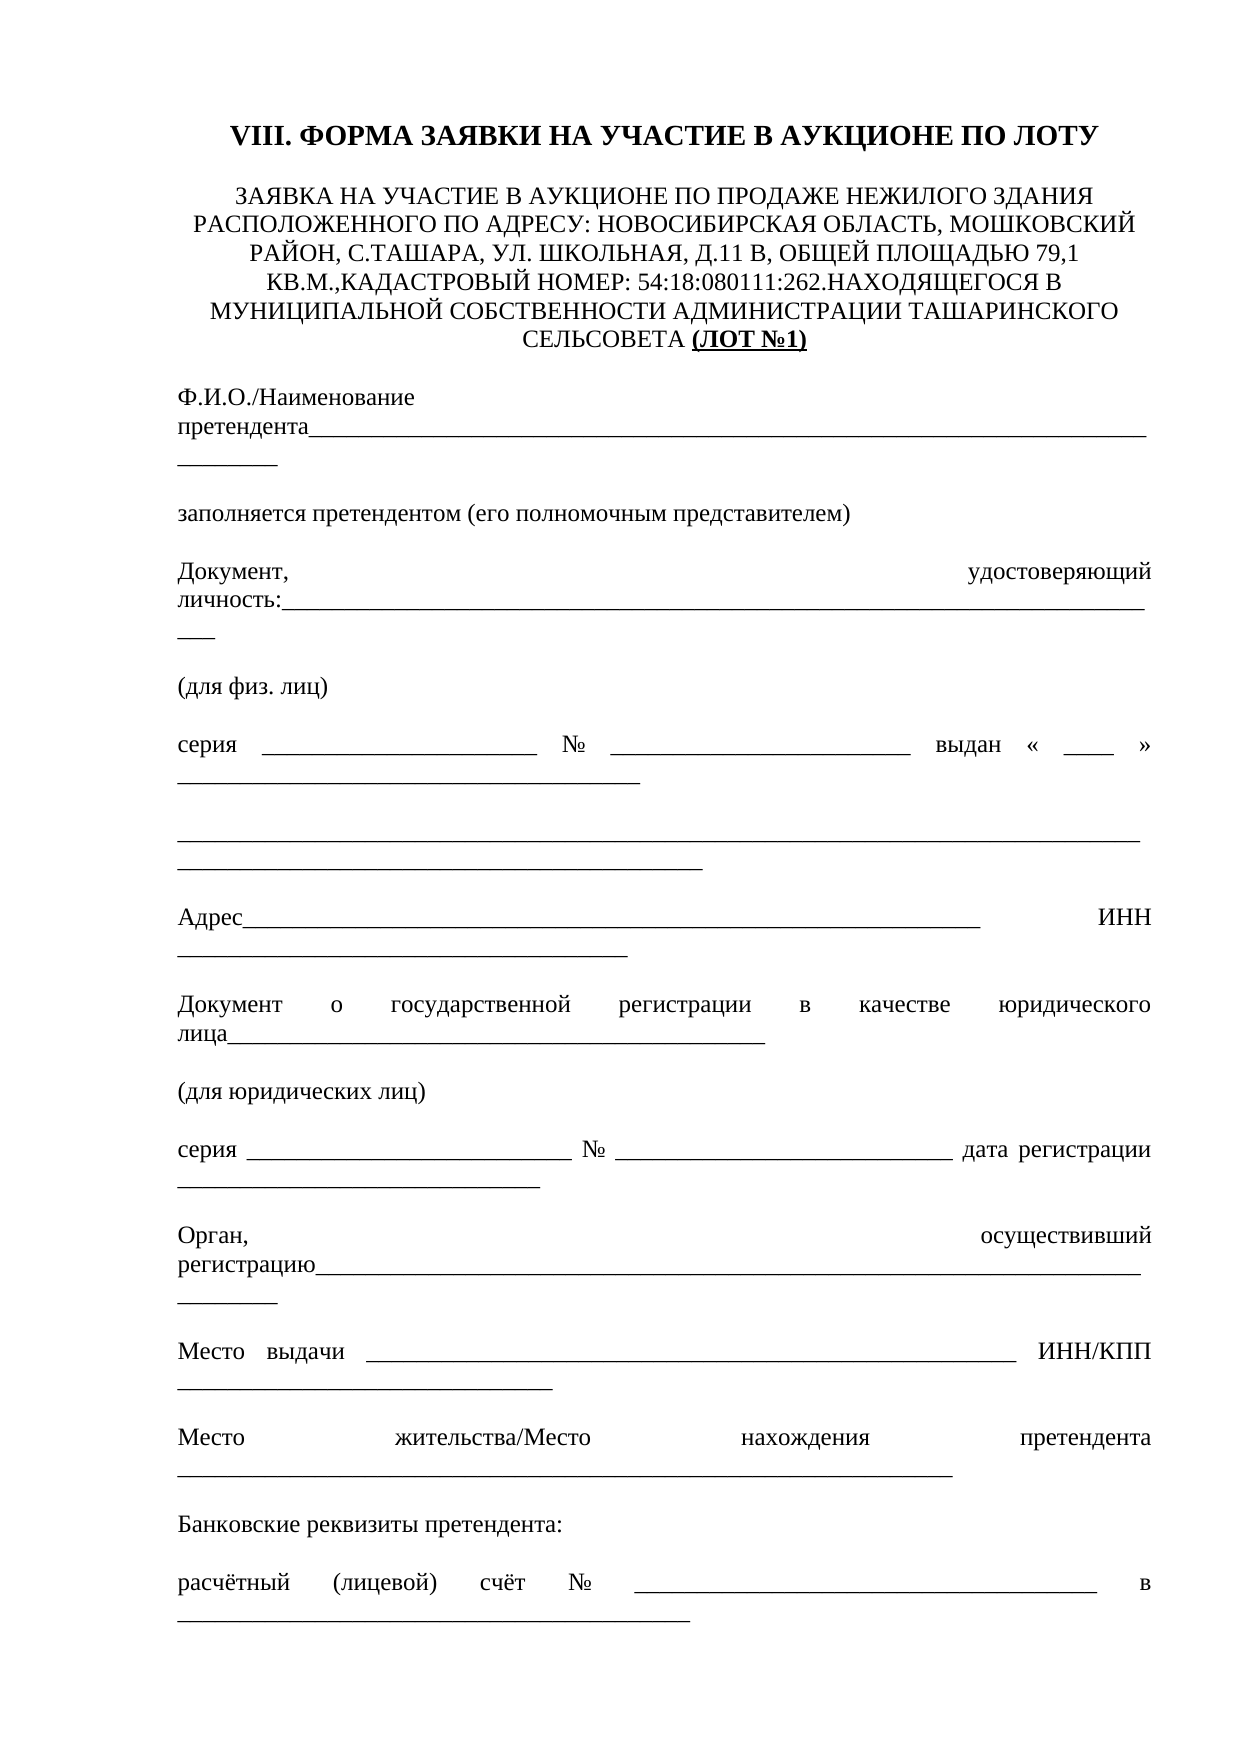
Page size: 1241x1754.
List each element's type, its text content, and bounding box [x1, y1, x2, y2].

text серия ______________________ № ________________________ выдан « ____ » _____________________________________ [177, 729, 1152, 787]
text _______________________________________________________________________________________________________________________ [177, 816, 1152, 873]
text VIII. ФОРМА ЗАЯВКИ НА УЧАСТИЕ В АУКЦИОНЕ ПО ЛОТУ [177, 118, 1152, 152]
text ЗАЯВКА НА УЧАСТИЕ В АУКЦИОНЕ ПО ПРОДАЖЕ НЕЖИЛОГО ЗДАНИЯ РАСПОЛОЖЕННОГО ПО АДРЕСУ: НОВОСИБИРСКАЯ ОБЛАСТЬ, МОШКОВСКИЙ РАЙОН, С.ТАШАРА, УЛ. ШКОЛЬНАЯ, Д.11 В, ОБЩЕЙ ПЛОЩАДЬЮ 79,1 КВ.М.,КАДАСТРОВЫЙ НОМЕР: 54:18:080111:262.НАХОДЯЩЕГОСЯ В МУНИЦИПАЛЬНОЙ СОБСТВЕННОСТИ АДМИНИСТРАЦИИ ТАШАРИНСКОГО СЕЛЬСОВЕТА (ЛОТ №1) [177, 181, 1152, 353]
text Документ о государственной регистрации в качестве юридического лица___________________________________________ [177, 989, 1152, 1047]
text Документ, удостоверяющий личность:________________________________________________________________________ [177, 556, 1152, 642]
text Орган, осуществивший регистрацию__________________________________________________________________________ [177, 1220, 1152, 1307]
text Место жительства/Место нахождения претендента ______________________________________________________________ [177, 1422, 1152, 1480]
text Адрес___________________________________________________________ ИНН ____________________________________ [177, 902, 1152, 960]
text серия __________________________ № ___________________________ дата регистрации _____________________________ [177, 1134, 1152, 1191]
text Ф.И.О./Наименование претендента___________________________________________________________________________ [177, 382, 1152, 469]
text Банковские реквизиты претендента: [177, 1509, 1152, 1538]
text (для физ. лиц) [177, 671, 1152, 700]
text (для юридических лиц) [177, 1076, 1152, 1104]
text расчётный (лицевой) счёт № _____________________________________ в _________________________________________ [177, 1567, 1152, 1624]
text заполняется претендентом (его полномочным представителем) [177, 498, 1152, 527]
text Место выдачи ____________________________________________________ ИНН/КПП ______________________________ [177, 1336, 1152, 1393]
